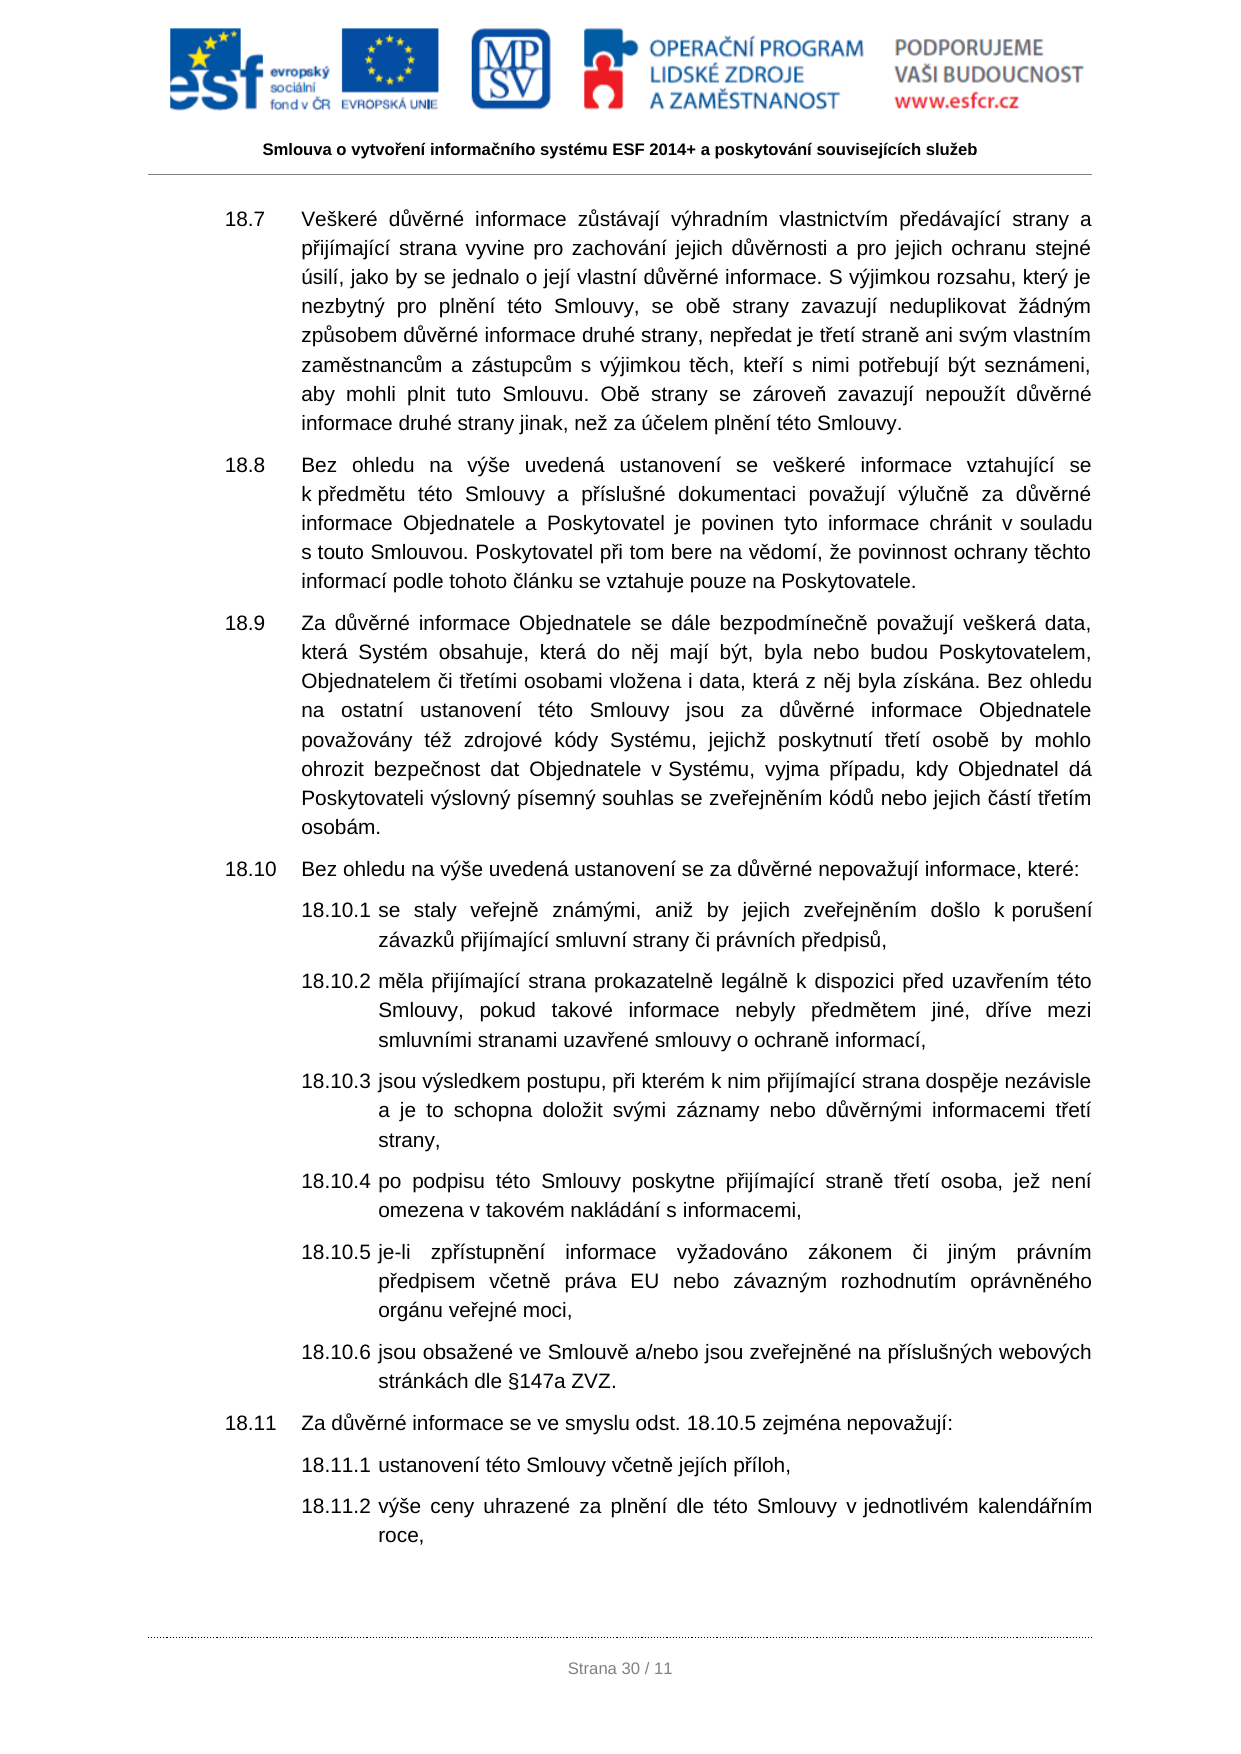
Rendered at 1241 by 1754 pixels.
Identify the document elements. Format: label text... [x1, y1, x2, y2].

picture [156, 18, 1100, 128]
list ustanovení této Smlouvy včetně jejích příloh, [301, 1449, 1092, 1478]
list výše ceny uhrazené za plnění dle této Smlouvy v jednotlivém kalendářním roce, [301, 1490, 1092, 1549]
list Za důvěrné informace Objednatele se dále bezpodmínečně považují veškerá data, která Systém obsahuje, která do něj mají být, byla nebo budou Poskytovatelem, Objednatelem či třetími osobami vložena i data, která z něj byla získána. Bez ohledu na ostatní ustanovení této Smlouvy jsou za důvěrné informace Objednatele považovány též zdrojové kódy Systému, jejichž poskytnutí třetí osobě by mohlo ohrozit bezpečnost dat Objednatele v Systému, vyjma případu, kdy Objednatel dá Poskytovateli výslovný písemný souhlas se zveřejněním kódů nebo jejich částí třetím osobám. [224, 607, 1092, 840]
list měla přijímající strana prokazatelně legálně k dispozici před uzavřením této Smlouvy, pokud takové informace nebyly předmětem jiné, dříve mezi smluvními stranami uzavřené smlouvy o ochraně informací, [301, 965, 1092, 1053]
list se staly veřejně známými, aniž by jejich zveřejněním došlo k porušení závazků přijímající smluvní strany či právních předpisů, [301, 894, 1092, 953]
list jsou výsledkem postupu, při kterém k nim přijímající strana dospěje nezávisle a je to schopna doložit svými záznamy nebo důvěrnými informacemi třetí strany, [301, 1065, 1092, 1153]
list jsou obsažené ve Smlouvě a/nebo jsou zveřejněné na příslušných webových stránkách dle §147a ZVZ. [301, 1336, 1092, 1394]
list je-li zpřístupnění informace vyžadováno zákonem či jiným právním předpisem včetně práva EU nebo závazným rozhodnutím oprávněného orgánu veřejné moci, [301, 1236, 1092, 1324]
list Bez ohledu na výše uvedená ustanovení se za důvěrné nepovažují informace, které: [224, 853, 1092, 882]
list Za důvěrné informace se ve smyslu odst. 18.10.5 zejména nepovažují: [224, 1407, 1092, 1436]
list Veškeré důvěrné informace zůstávají výhradním vlastnictvím předávající strany a přijímající strana vyvine pro zachování jejich důvěrnosti a pro jejich ochranu stejné úsilí, jako by se jednalo o její vlastní důvěrné informace. S výjimkou rozsahu, který je nezbytný pro plnění této Smlouvy, se obě strany zavazují neduplikovat žádným způsobem důvěrné informace druhé strany, nepředat je třetí straně ani svým vlastním zaměstnancům a zástupcům s výjimkou těch, kteří s nimi potřebují být seznámeni, aby mohli plnit tuto Smlouvu. Obě strany se zároveň zavazují nepoužít důvěrné informace druhé strany jinak, než za účelem plnění této Smlouvy. [224, 203, 1092, 436]
list po podpisu této Smlouvy poskytne přijímající straně třetí osoba, jež není omezena v takovém nakládání s informacemi, [301, 1165, 1092, 1224]
list Bez ohledu na výše uvedená ustanovení se veškeré informace vztahující se k předmětu této Smlouvy a příslušné dokumentaci považují výlučně za důvěrné informace Objednatele a Poskytovatel je povinen tyto informace chránit v souladu s touto Smlouvou. Poskytovatel při tom bere na vědomí, že povinnost ochrany těchto informací podle tohoto článku se vztahuje pouze na Poskytovatele. [224, 449, 1092, 594]
